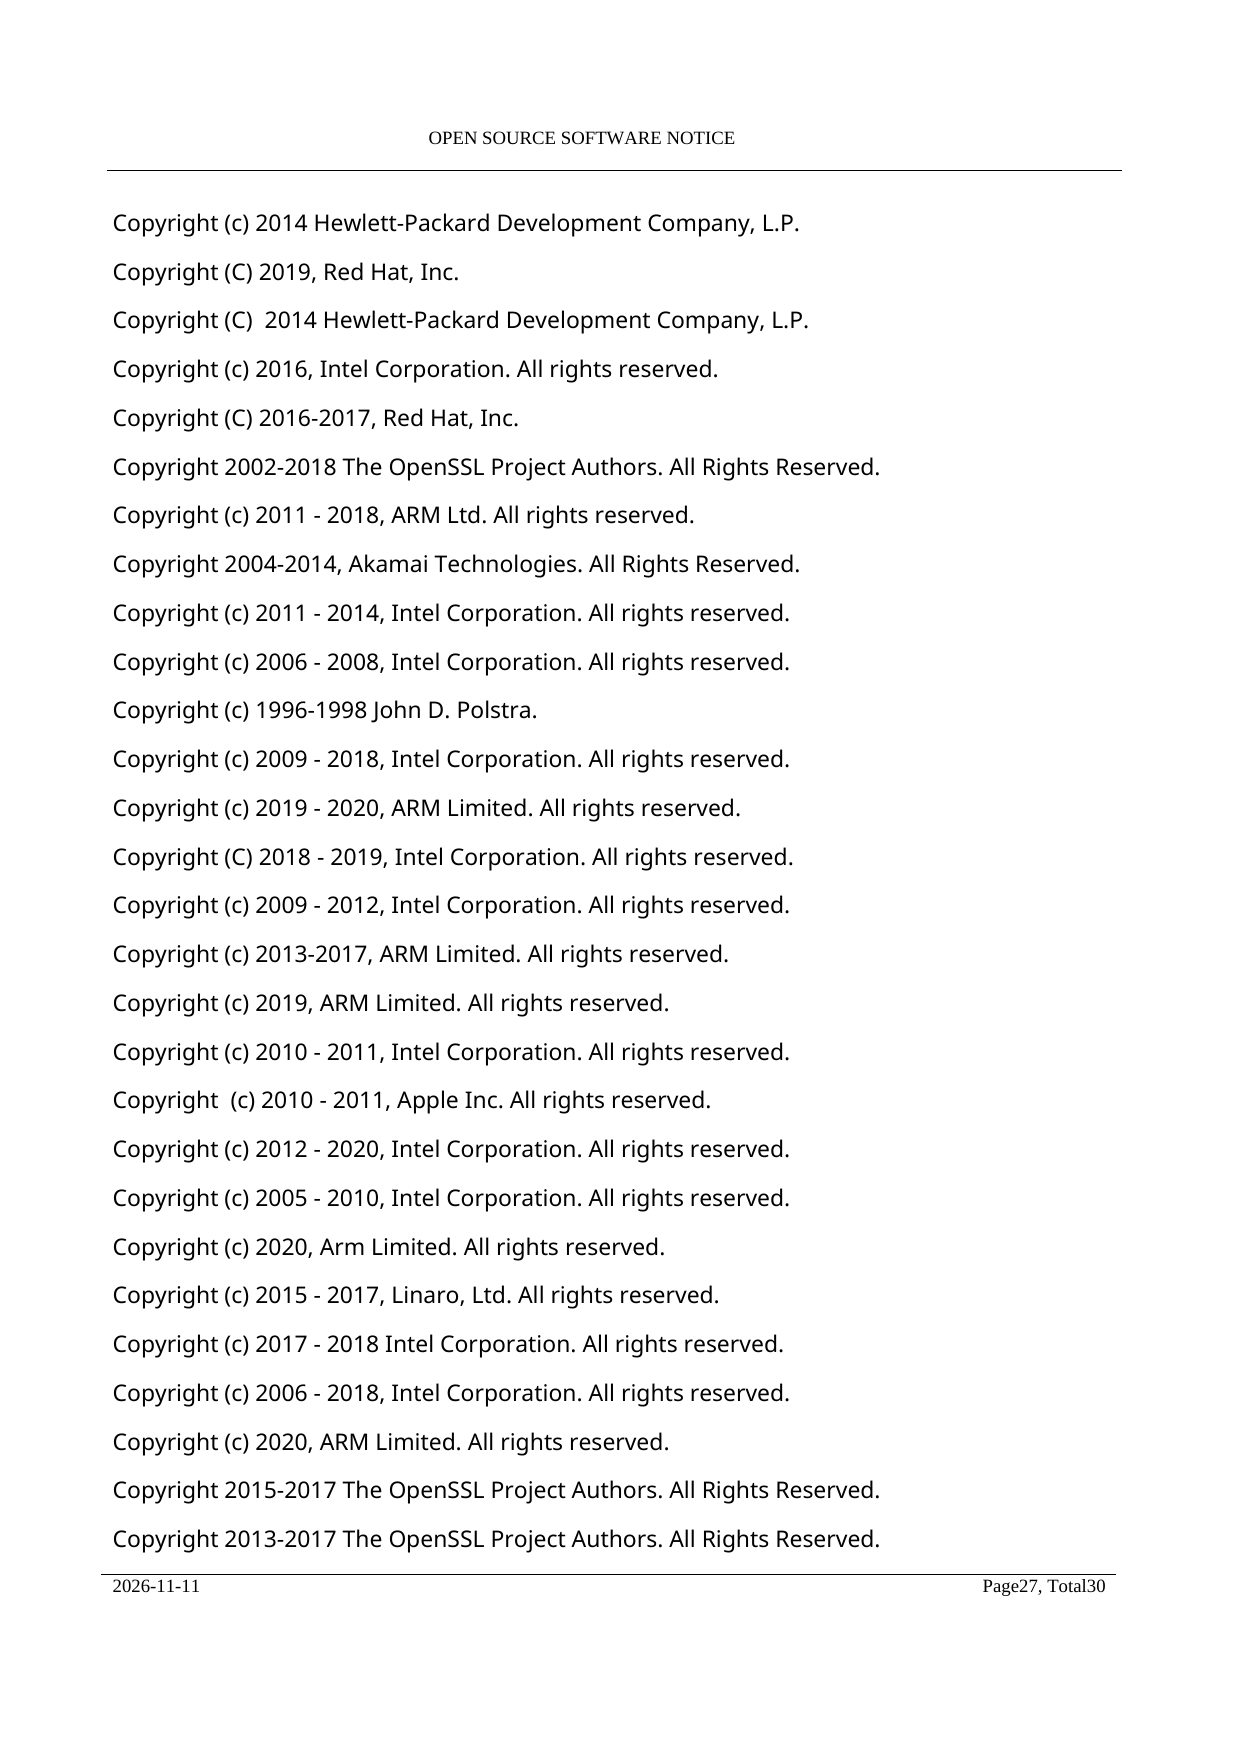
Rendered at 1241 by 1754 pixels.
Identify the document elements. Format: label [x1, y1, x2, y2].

text [112, 206, 1128, 1555]
